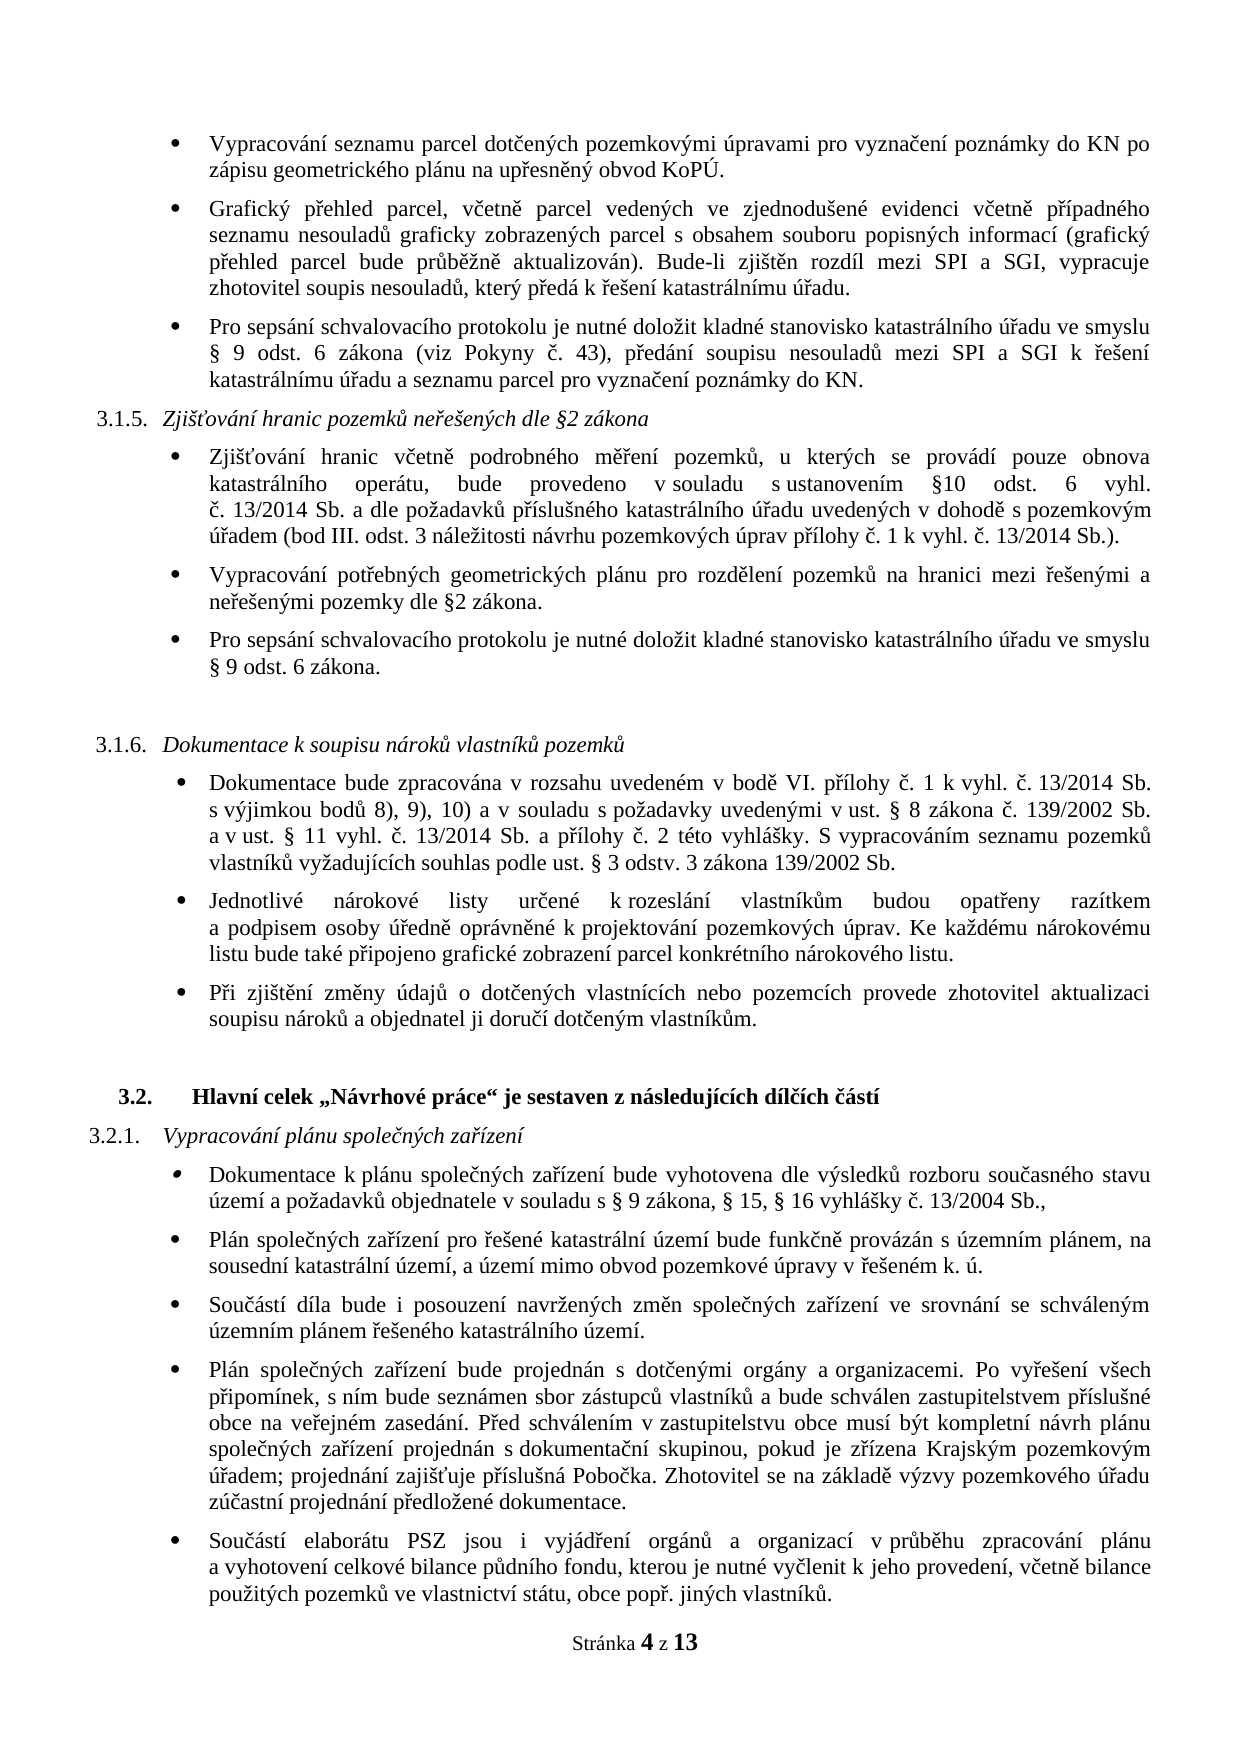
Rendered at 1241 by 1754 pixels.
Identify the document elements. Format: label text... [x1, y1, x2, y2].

list Pro sepsání schvalovacího protokolu je nutné doložit kladné stanovisko katastrálního úřadu ve smyslu § 9 odst. 6 zákona (viz Pokyny č. 43), předání soupisu nesouladů mezi SPI a SGI k řešení katastrálnímu úřadu a seznamu parcel pro vyznačení poznámky do KN. [171, 313, 1152, 392]
list Při zjištění změny údajů o dotčených vlastnících nebo pozemcích provede zhotovitel aktualizaci soupisu nároků a objednatel ji doručí dotčeným vlastníkům. [177, 979, 1152, 1032]
list Vypracování plánu společných zařízení [88, 1122, 1152, 1148]
list Jednotlivé nárokové listy určené k rozeslání vlastníkům budou opatřeny razítkem a podpisem osoby úředně oprávněné k projektování pozemkových úprav. Ke každému nárokovému listu bude také připojeno grafické zobrazení parcel konkrétního nárokového listu. [177, 887, 1152, 966]
list Dokumentace k plánu společných zařízení bude vyhotovena dle výsledků rozboru současného stavu území a požadavků objednatele v souladu s § 9 zákona, § 15, § 16 vyhlášky č. 13/2004 Sb., [171, 1161, 1152, 1213]
list Dokumentace bude zpracována v rozsahu uvedeném v bodě VI. přílohy č. 1 k vyhl. č. 13/2014 Sb. s výjimkou bodů 8), 9), 10) a v souladu s požadavky uvedenými v ust. § 8 zákona č. 139/2002 Sb. a v ust. § 11 vyhl. č. 13/2014 Sb. a přílohy č. 2 této vyhlášky. S vypracováním seznamu pozemků vlastníků vyžadujících souhlas podle ust. § 3 odstv. 3 zákona 139/2002 Sb. [177, 769, 1152, 875]
list Zjišťování hranic včetně podrobného měření pozemků, u kterých se provádí pouze obnova katastrálního operátu, bude provedeno v souladu s ustanovením §10 odst. 6 vyhl. č. 13/2014 Sb. a dle požadavků příslušného katastrálního úřadu uvedených v dohodě s pozemkovým úřadem (bod III. odst. 3 náležitosti návrhu pozemkových úprav přílohy č. 1 k vyhl. č. 13/2014 Sb.). [171, 443, 1152, 549]
list Plán společných zařízení pro řešené katastrální území bude funkčně provázán s územním plánem, na sousední katastrální území, a území mimo obvod pozemkové úpravy v řešeném k. ú. [171, 1226, 1152, 1279]
list Vypracování potřebných geometrických plánu pro rozdělení pozemků na hranici mezi řešenými a neřešenými pozemky dle §2 zákona. [171, 561, 1152, 614]
list Grafický přehled parcel, včetně parcel vedených ve zjednodušené evidenci včetně případného seznamu nesouladů graficky zobrazených parcel s obsahem souboru popisných informací (grafický přehled parcel bude průběžně aktualizován). Bude-li zjištěn rozdíl mezi SPI a SGI, vypracuje zhotovitel soupis nesouladů, který předá k řešení katastrálnímu úřadu. [171, 195, 1152, 301]
list Plán společných zařízení bude projednán s dotčenými orgány a organizacemi. Po vyřešení všech připomínek, s ním bude seznámen sbor zástupců vlastníků a bude schválen zastupitelstvem příslušné obce na veřejném zasedání. Před schválením v zastupitelstvu obce musí být kompletní návrh plánu společných zařízení projednán s dokumentační skupinou, pokud je zřízena Krajským pozemkovým úřadem; projednání zajišťuje příslušná Pobočka. Zhotovitel se na základě výzvy pozemkového úřadu zúčastní projednání předložené dokumentace. [171, 1356, 1152, 1514]
list Hlavní celek „Návrhové práce“ je sestaven z následujících dílčích částí [118, 1083, 1152, 1109]
list Dokumentace k soupisu nároků vlastníků pozemků [95, 731, 1152, 757]
list Součástí elaborátu PSZ jsou i vyjádření orgánů a organizací v průběhu zpracování plánu a vyhotovení celkové bilance půdního fondu, kterou je nutné vyčlenit k jeho provedení, včetně bilance použitých pozemků ve vlastnictví státu, obce popř. jiných vlastníků. [171, 1527, 1152, 1606]
list Součástí díla bude i posouzení navržených změn společných zařízení ve srovnání se schváleným územním plánem řešeného katastrálního území. [171, 1291, 1152, 1344]
list Zjišťování hranic pozemků neřešených dle §2 zákona [96, 404, 1152, 431]
list Pro sepsání schvalovacího protokolu je nutné doložit kladné stanovisko katastrálního úřadu ve smyslu § 9 odst. 6 zákona. [171, 627, 1152, 679]
list Vypracování seznamu parcel dotčených pozemkovými úpravami pro vyznačení poznámky do KN po zápisu geometrického plánu na upřesněný obvod KoPÚ. [171, 130, 1152, 183]
